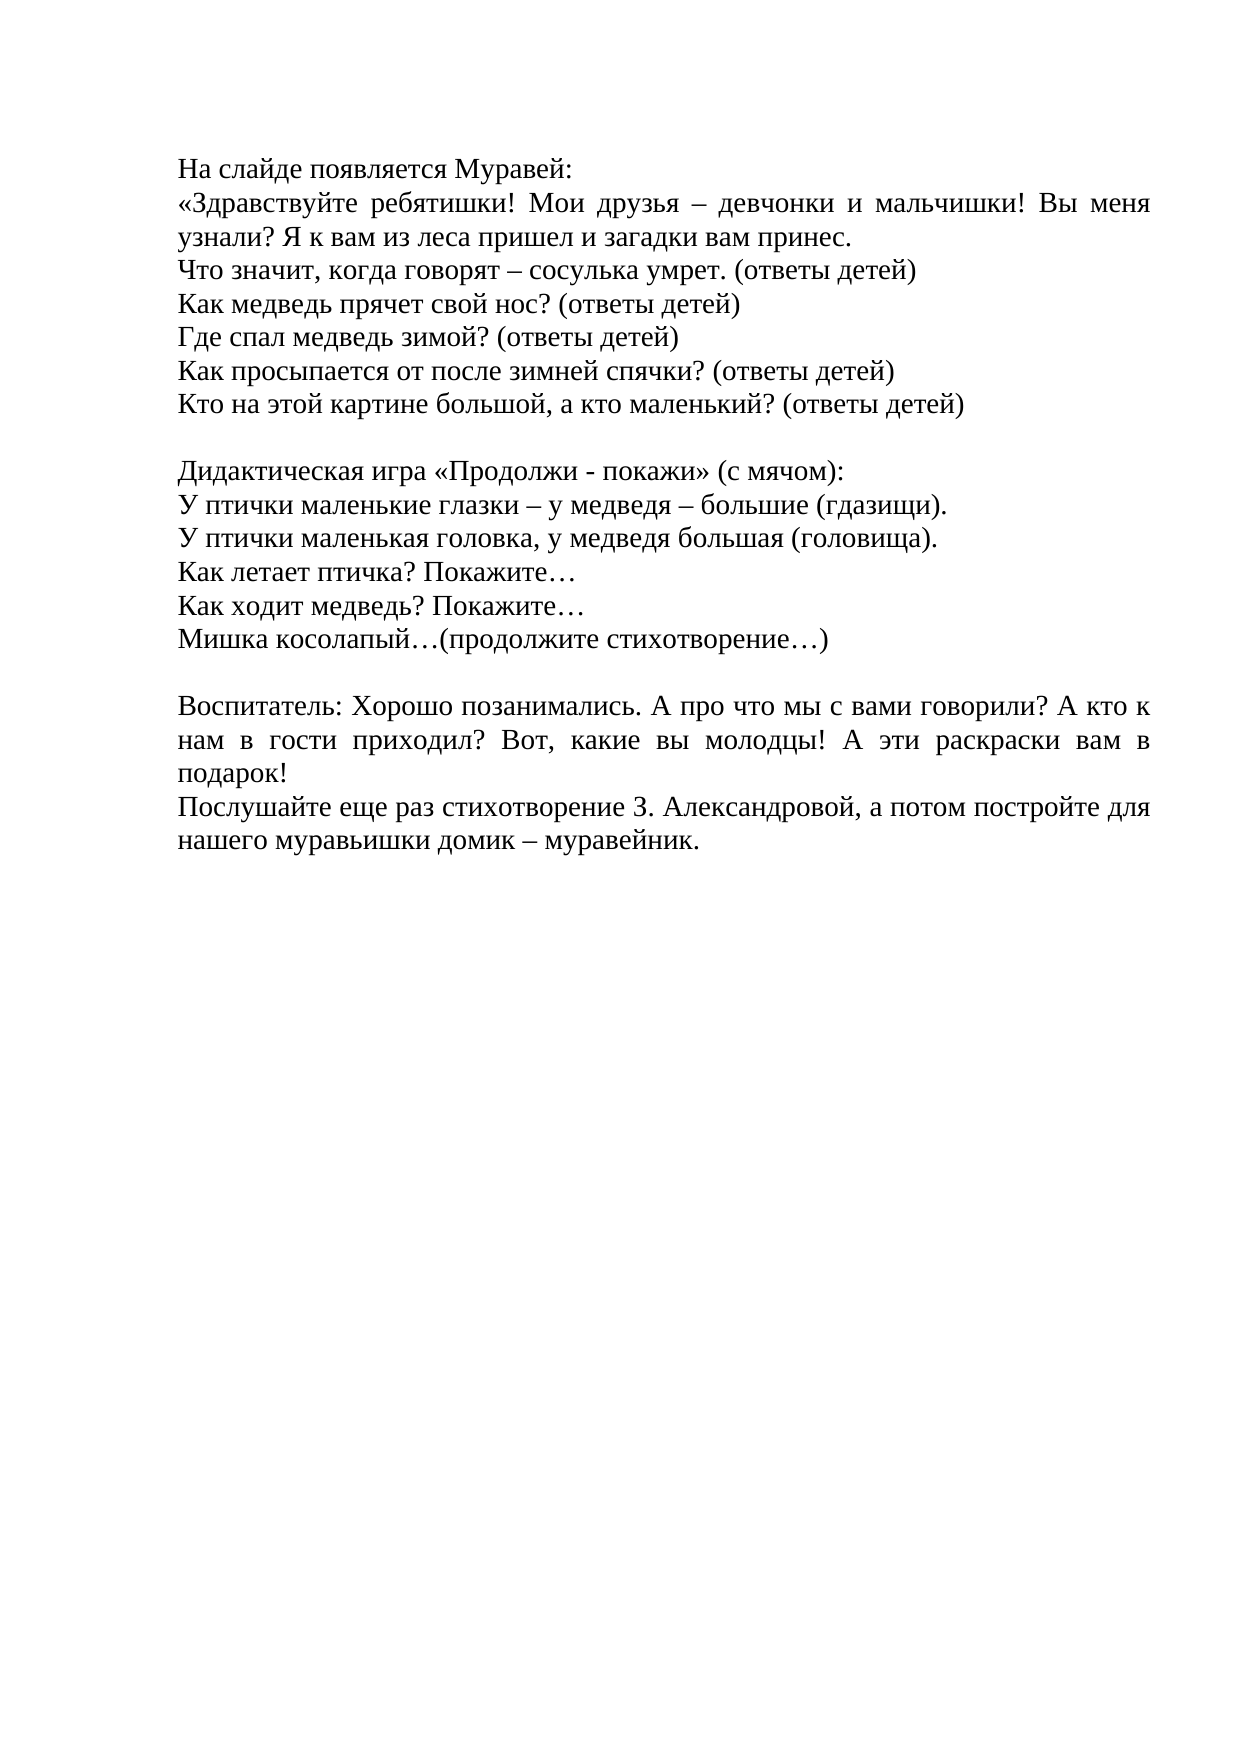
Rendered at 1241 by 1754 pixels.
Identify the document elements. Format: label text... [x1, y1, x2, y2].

text Мишка косолапый…(продолжите стихотворение…) [177, 621, 1152, 655]
text У птички маленькая головка, у медведя большая (головища). [177, 521, 1152, 554]
text На слайде появляется Муравей: [177, 152, 1152, 185]
text Воспитатель: Хорошо позанимались. А про что мы с вами говорили? А кто к нам в гости приходил? Вот, какие вы молодцы! А эти раскраски вам в подарок! [177, 688, 1152, 789]
text Как летает птичка? Покажите… [177, 554, 1152, 588]
text Как медведь прячет свой нос? (ответы детей) [177, 286, 1152, 319]
text Дидактическая игра «Продолжи - покажи» (с мячом): [177, 453, 1152, 487]
text Где спал медведь зимой? (ответы детей) [177, 319, 1152, 353]
text Как ходит медведь? Покажите… [177, 588, 1152, 621]
text Что значит, когда говорят – сосулька умрет. (ответы детей) [177, 252, 1152, 286]
text У птички маленькие глазки – у медведя – большие (гдазищи). [177, 487, 1152, 521]
text Как просыпается от после зимней спячки? (ответы детей) [177, 353, 1152, 386]
text «Здравствуйте ребятишки! Мои друзья – девчонки и мальчишки! Вы меня узнали? Я к вам из леса пришел и загадки вам принес. [177, 185, 1152, 252]
text Кто на этой картине большой, а кто маленький? (ответы детей) [177, 386, 1152, 420]
text Послушайте еще раз стихотворение З. Александровой, а потом постройте для нашего муравьишки домик – муравейник. [177, 789, 1152, 856]
